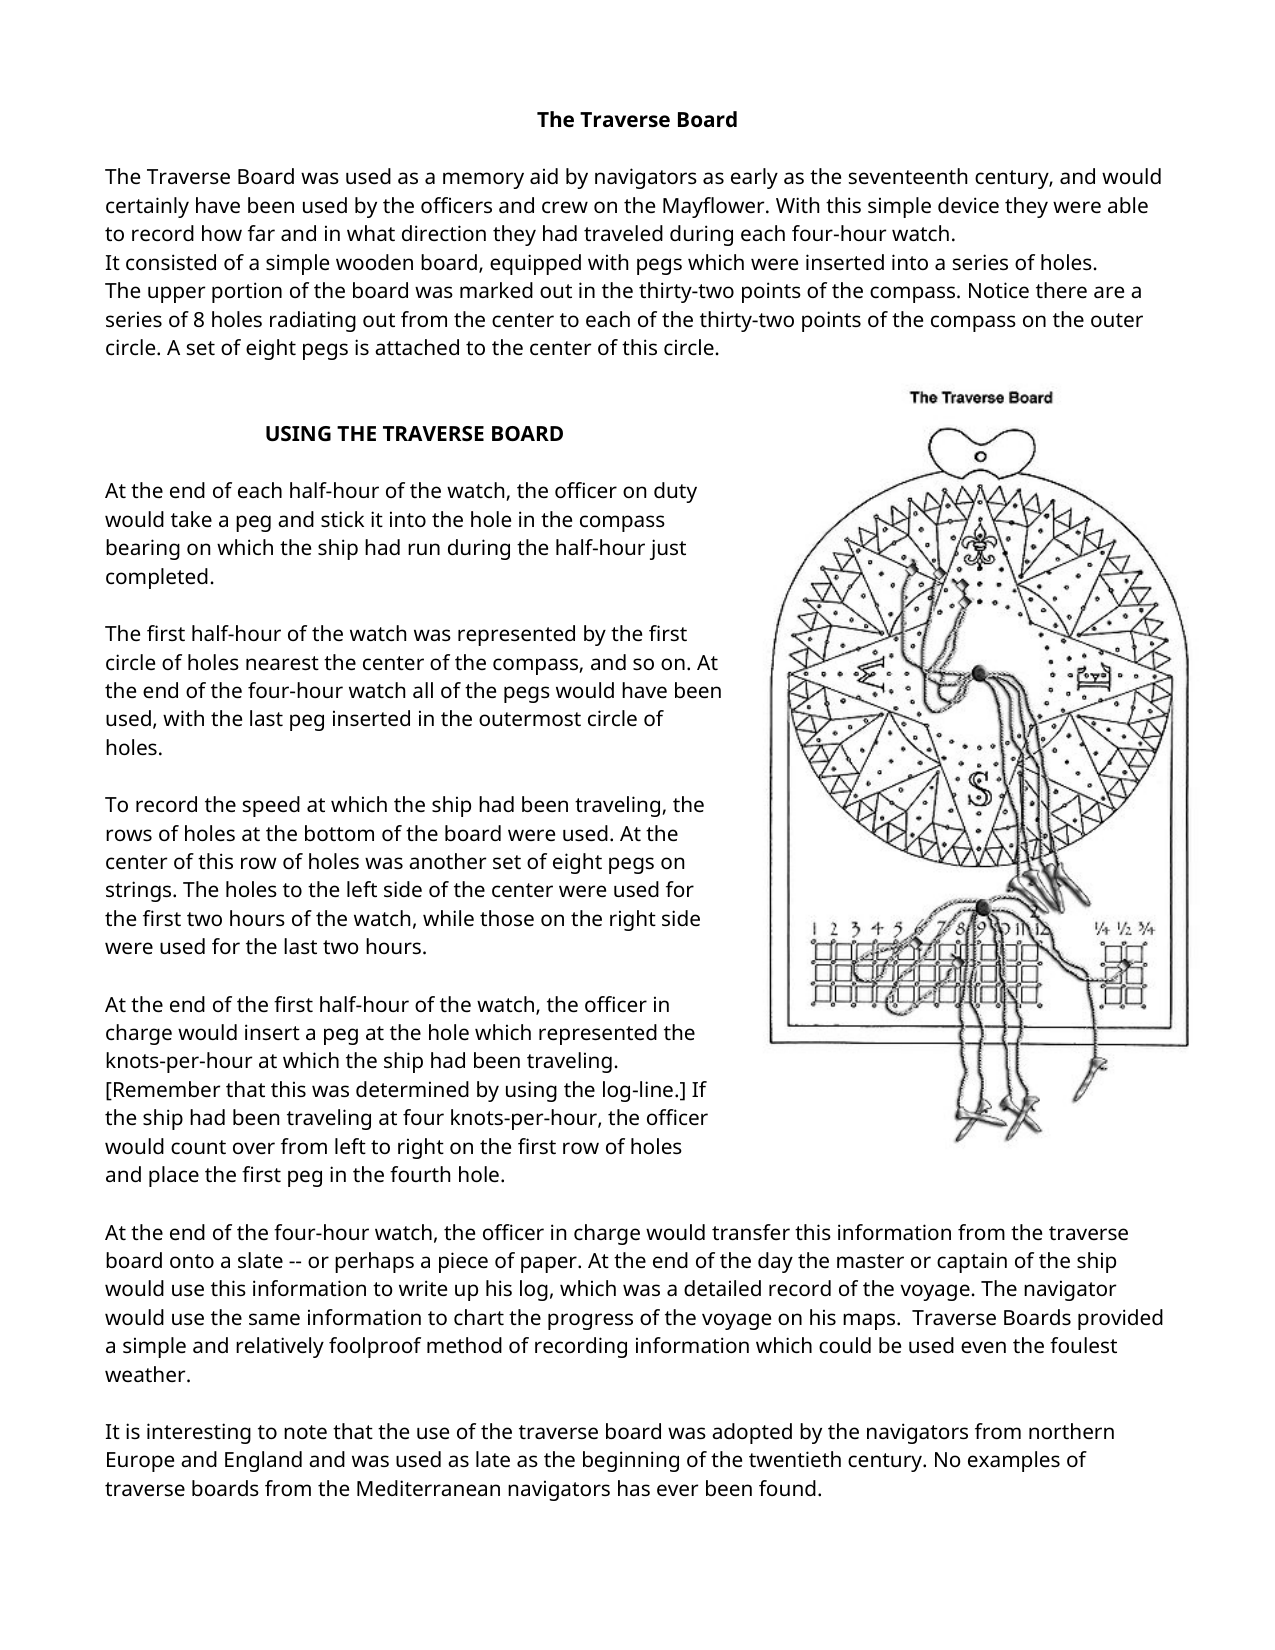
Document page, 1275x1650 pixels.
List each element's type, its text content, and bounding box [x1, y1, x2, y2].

picture [742, 373, 1225, 1164]
text At the end of the four-hour watch, the officer in charge would transfer this information from the traverse board onto a slate -- or perhaps a piece of paper. At the end of the day the master or captain of the ship would use this information to write up his log, which was a detailed record of the voyage. The navigator would use the same information to chart the progress of the voyage on his maps. Traverse Boards provided a simple and relatively foolproof method of recording information which could be used even the foulest weather. [105, 1218, 1170, 1388]
text At the end of the first half-hour of the watch, the officer in charge would insert a peg at the hole which represented the knots-per-hour at which the ship had been traveling. [Remember that this was determined by using the log-line.] If the ship had been traveling at four knots-per-hour, the officer would count over from left to right on the first row of holes and place the first peg in the fourth hole. [105, 990, 1170, 1189]
text It is interesting to note that the use of the traverse board was adopted by the navigators from northern Europe and England and was used as late as the beginning of the twentieth century. No examples of traverse boards from the Mediterranean navigators has ever been found. [105, 1417, 1170, 1502]
text USING THE TRAVERSE BOARD [105, 419, 742, 448]
text The first half-hour of the watch was represented by the first circle of holes nearest the center of the compass, and so on. At the end of the four-hour watch all of the pegs would have been used, with the last peg inserted in the outermost circle of holes. [105, 619, 742, 761]
text The upper portion of the board was marked out in the thirty-two points of the compass. Notice there are a series of 8 holes radiating out from the center to each of the thirty-two points of the compass on the outer circle. A set of eight pegs is attached to the center of this circle. [105, 276, 1170, 362]
text The Traverse Board [105, 105, 1170, 133]
text To record the speed at which the ship had been traveling, the rows of holes at the bottom of the board were used. At the center of this row of holes was another set of eight pegs on strings. The holes to the left side of the center were used for the first two hours of the watch, while those on the right side were used for the last two hours. [105, 790, 742, 961]
text At the end of each half-hour of the watch, the officer on duty would take a peg and stick it into the hole in the compass bearing on which the ship had run during the half-hour just completed. [105, 477, 742, 590]
text The Traverse Board was used as a memory aid by navigators as early as the seventeenth century, and would certainly have been used by the officers and crew on the Mayflower. With this simple device they were able to record how far and in what direction they had traveled during each four-hour watch. [105, 162, 1170, 248]
text It consisted of a simple wooden board, equipped with pegs which were inserted into a series of holes. [105, 248, 1170, 276]
